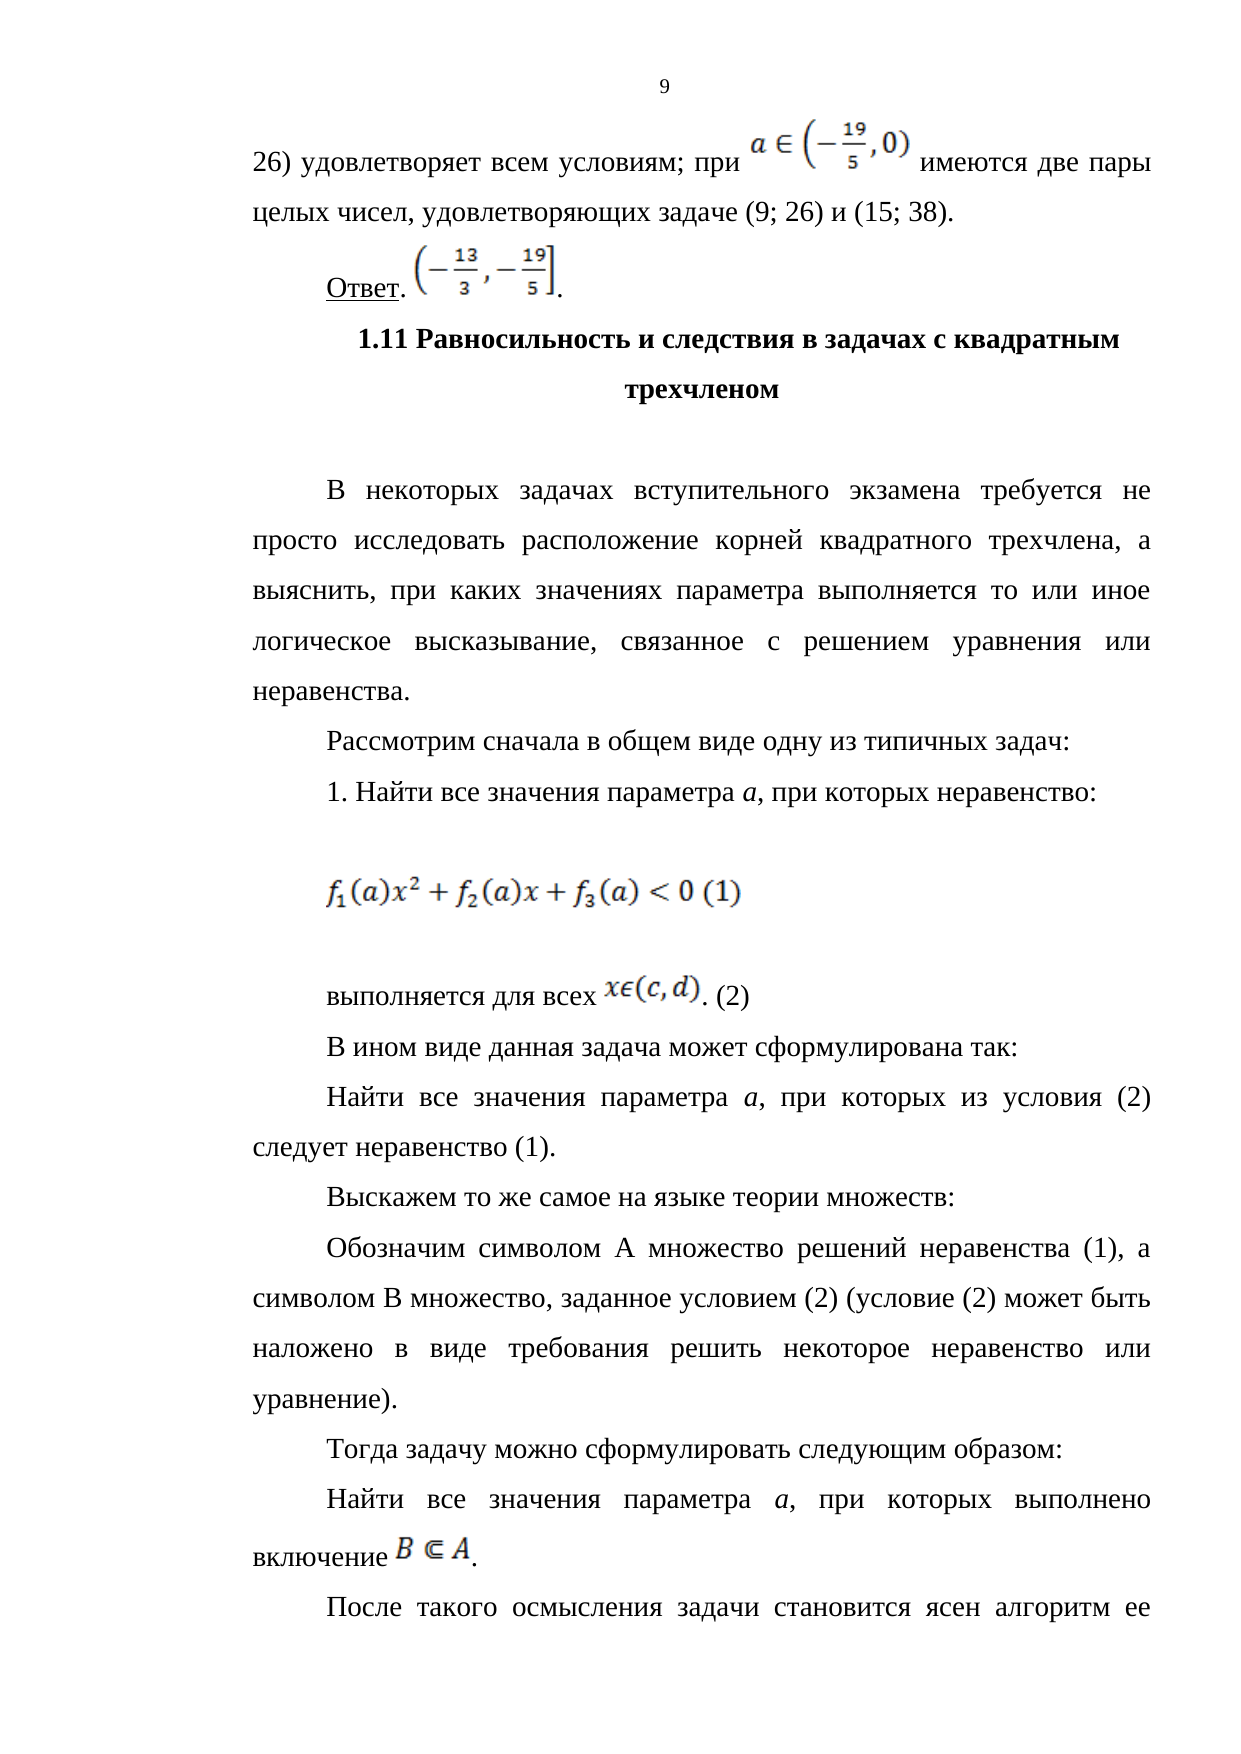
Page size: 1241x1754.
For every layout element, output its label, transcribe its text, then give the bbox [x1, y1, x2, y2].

text 1.11 Равносильность и следствия в задачах с квадратным трехчленом [252, 321, 1152, 405]
text 1. Найти все значения параметра а, при которых неравенство: [252, 774, 1152, 807]
picture [750, 118, 910, 172]
text Тогда задачу можно сформулировать следующим образом: [252, 1431, 1152, 1465]
text В ином виде данная задача может сформулирована так: [252, 1029, 1152, 1062]
text Найти все значения параметра а, при которых выполнено включение . [252, 1481, 1152, 1572]
text Обозначим символом А множество решений неравенства (1), а символом В множество, заданное условием (2) (условие (2) может быть наложено в виде требования решить некоторое неравенство или уравнение). [252, 1230, 1152, 1414]
picture [395, 1531, 471, 1567]
picture [326, 874, 741, 909]
text Найти все значения параметра а, при которых из условия (2) следует неравенство (1). [252, 1079, 1152, 1163]
text Рассмотрим сначала в общем виде одну из типичных задач: [252, 723, 1152, 757]
text выполняется для всех . (2) [252, 971, 1152, 1012]
text Выскажем то же самое на языке теории множеств: [252, 1179, 1152, 1213]
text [252, 118, 1152, 228]
text В некоторых задачах вступительного экзамена требуется не просто исследовать расположение корней квадратного трехчлена, а выяснить, при каких значениях параметра выполняется то или иное логическое высказывание, связанное с решением уравнения или неравенства. [252, 472, 1152, 707]
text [252, 1589, 1152, 1623]
picture [604, 971, 702, 1006]
picture [413, 244, 557, 298]
text Ответ. . [252, 245, 1152, 304]
